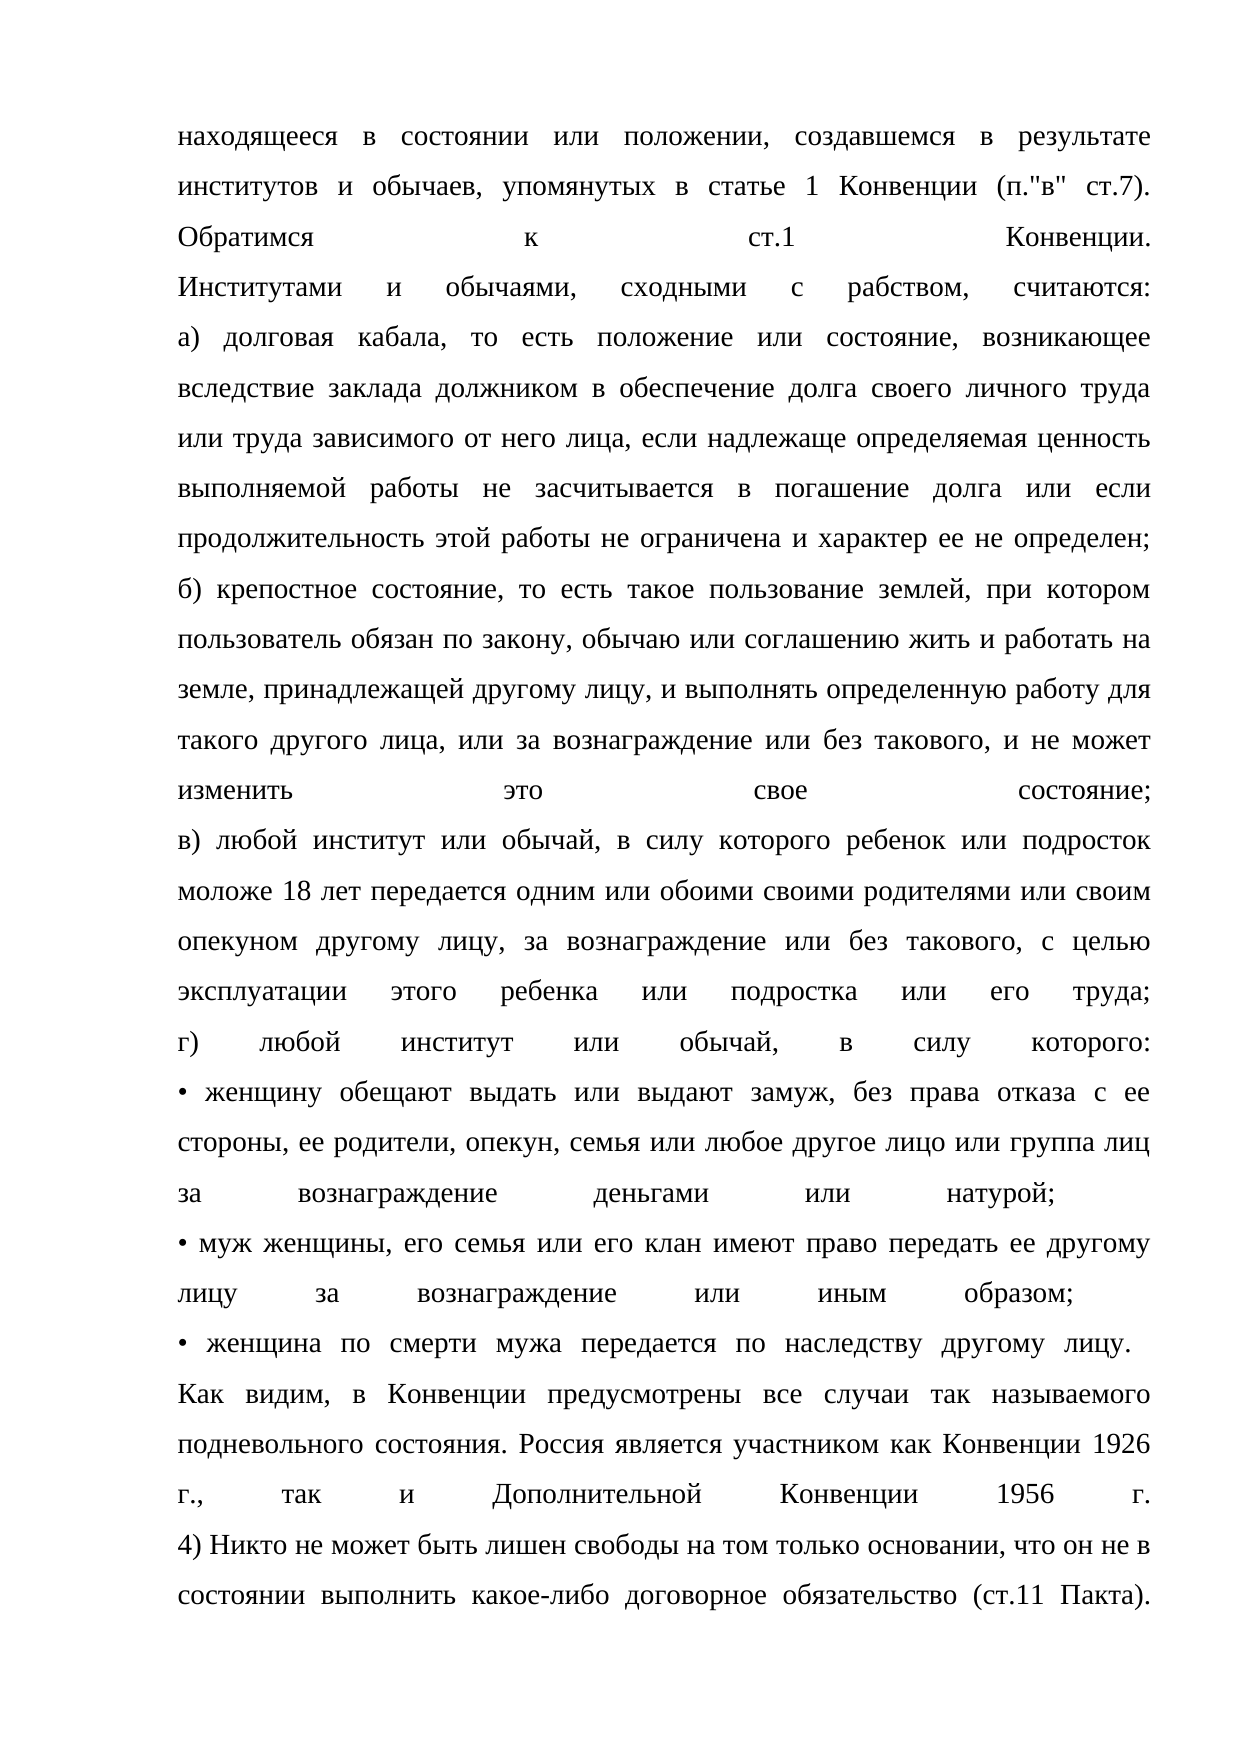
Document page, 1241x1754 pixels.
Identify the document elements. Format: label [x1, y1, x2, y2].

text [177, 118, 1152, 1611]
